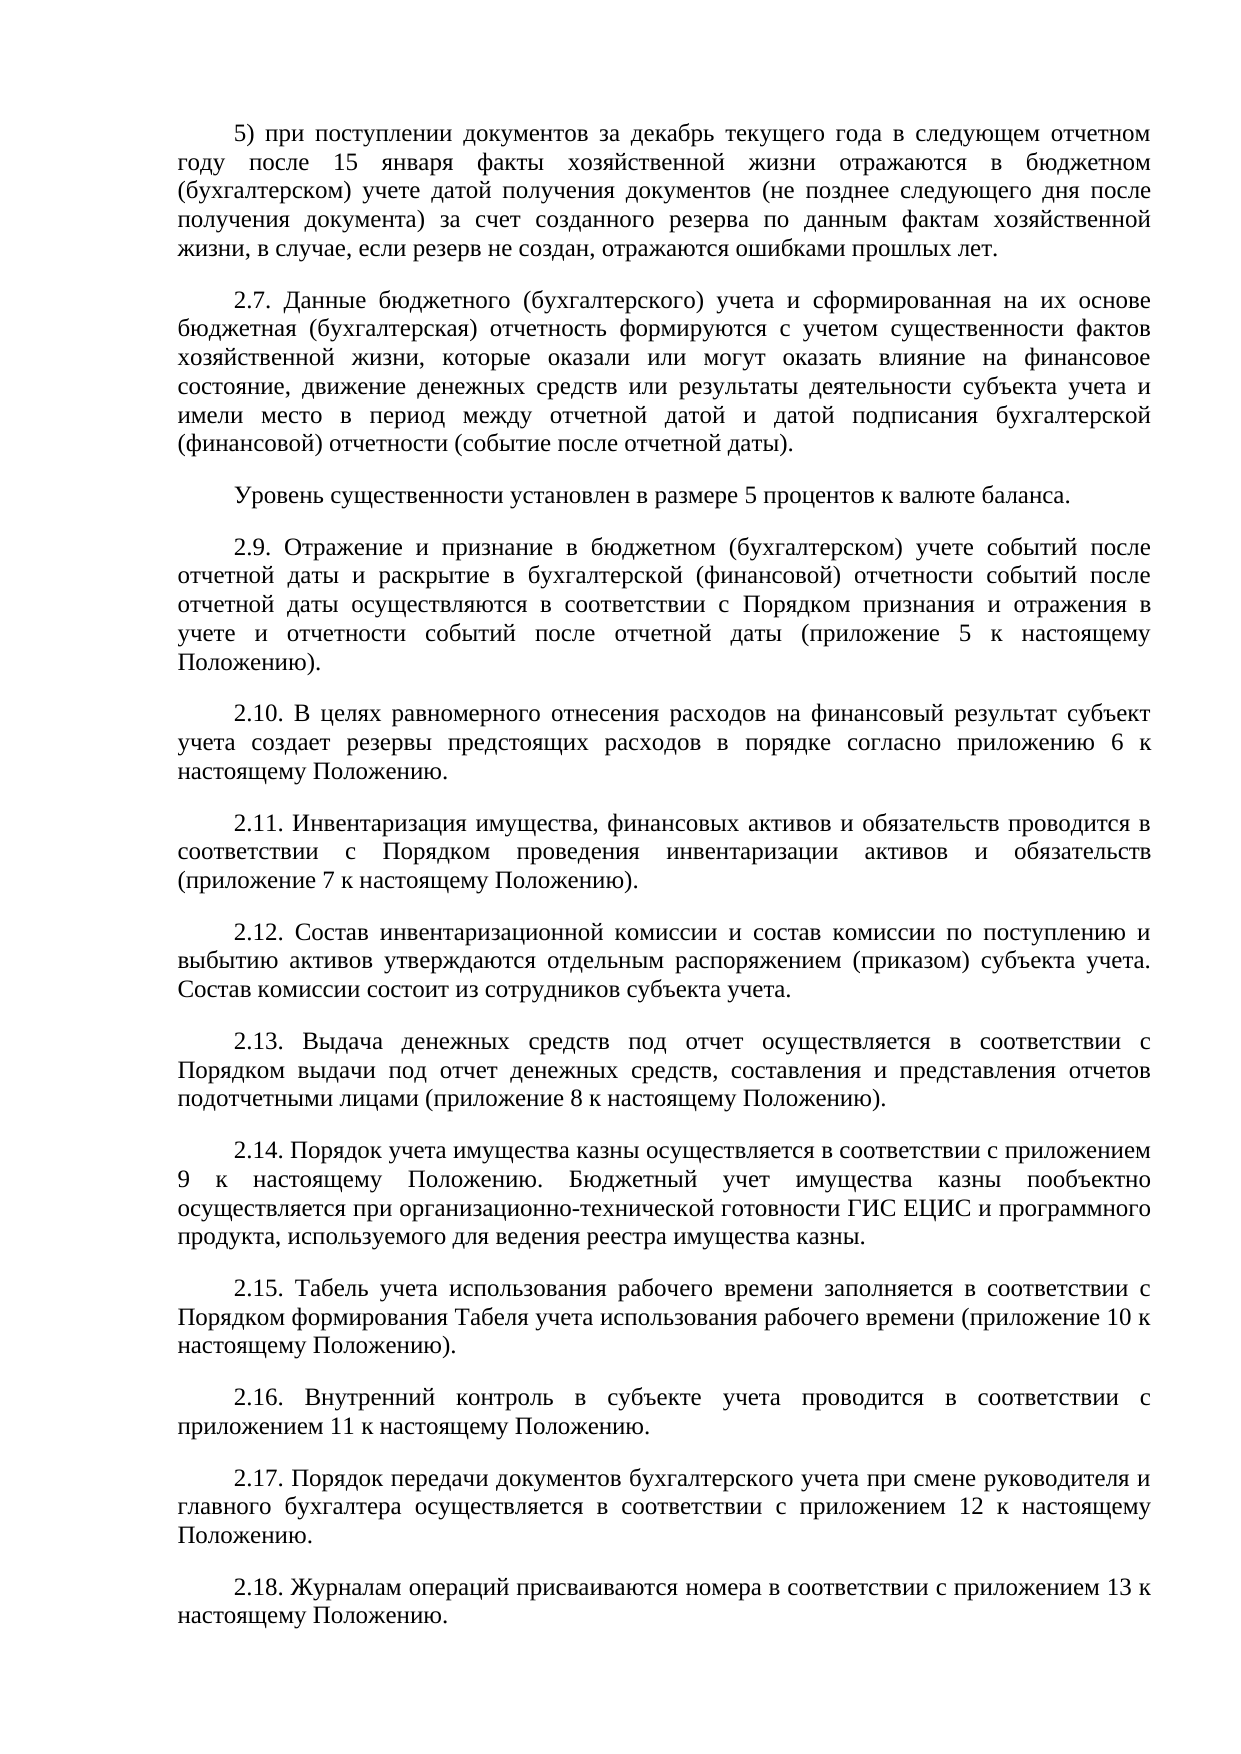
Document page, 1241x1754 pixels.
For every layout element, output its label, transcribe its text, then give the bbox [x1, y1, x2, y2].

text 2.15. Табель учета использования рабочего времени заполняется в соответствии с Порядком формирования Табеля учета использования рабочего времени (приложение 10 к настоящему Положению). [177, 1273, 1152, 1359]
text 2.11. Инвентаризация имущества, финансовых активов и обязательств проводится в соответствии с Порядком проведения инвентаризации активов и обязательств (приложение 7 к настоящему Положению). [177, 808, 1152, 894]
text 2.9. Отражение и признание в бюджетном (бухгалтерском) учете событий после отчетной даты и раскрытие в бухгалтерской (финансовой) отчетности событий после отчетной даты осуществляются в соответствии с Порядком признания и отражения в учете и отчетности событий после отчетной даты (приложение 5 к настоящему Положению). [177, 532, 1152, 676]
text Уровень существенности установлен в размере 5 процентов к валюте баланса. [177, 480, 1152, 509]
text 2.13. Выдача денежных средств под отчет осуществляется в соответствии с Порядком выдачи под отчет денежных средств, составления и представления отчетов подотчетными лицами (приложение 8 к настоящему Положению). [177, 1026, 1152, 1112]
text 2.7. Данные бюджетного (бухгалтерского) учета и сформированная на их основе бюджетная (бухгалтерская) отчетность формируются с учетом существенности фактов хозяйственной жизни, которые оказали или могут оказать влияние на финансовое состояние, движение денежных средств или результаты деятельности субъекта учета и имели место в период между отчетной датой и датой подписания бухгалтерской (финансовой) отчетности (событие после отчетной даты). [177, 285, 1152, 457]
text 2.18. Журналам операций присваиваются номера в соответствии с приложением 13 к настоящему Положению. [177, 1572, 1152, 1629]
text 2.10. В целях равномерного отнесения расходов на финансовый результат субъект учета создает резервы предстоящих расходов в порядке согласно приложению 6 к настоящему Положению. [177, 698, 1152, 785]
text 2.12. Состав инвентаризационной комиссии и состав комиссии по поступлению и выбытию активов утверждаются отдельным распоряжением (приказом) субъекта учета. Состав комиссии состоит из сотрудников субъекта учета. [177, 917, 1152, 1003]
text 2.14. Порядок учета имущества казны осуществляется в соответствии с приложением 9 к настоящему Положению. Бюджетный учет имущества казны пообъектно осуществляется при организационно-технической готовности ГИС ЕЦИС и программного продукта, используемого для ведения реестра имущества казны. [177, 1135, 1152, 1250]
text 2.16. Внутренний контроль в субъекте учета проводится в соответствии с приложением 11 к настоящему Положению. [177, 1382, 1152, 1440]
text 2.17. Порядок передачи документов бухгалтерского учета при смене руководителя и главного бухгалтера осуществляется в соответствии с приложением 12 к настоящему Положению. [177, 1463, 1152, 1549]
text 5) при поступлении документов за декабрь текущего года в следующем отчетном году после 15 января факты хозяйственной жизни отражаются в бюджетном (бухгалтерском) учете датой получения документов (не позднее следующего дня после получения документа) за счет созданного резерва по данным фактам хозяйственной жизни, в случае, если резерв не создан, отражаются ошибками прошлых лет. [177, 118, 1152, 262]
